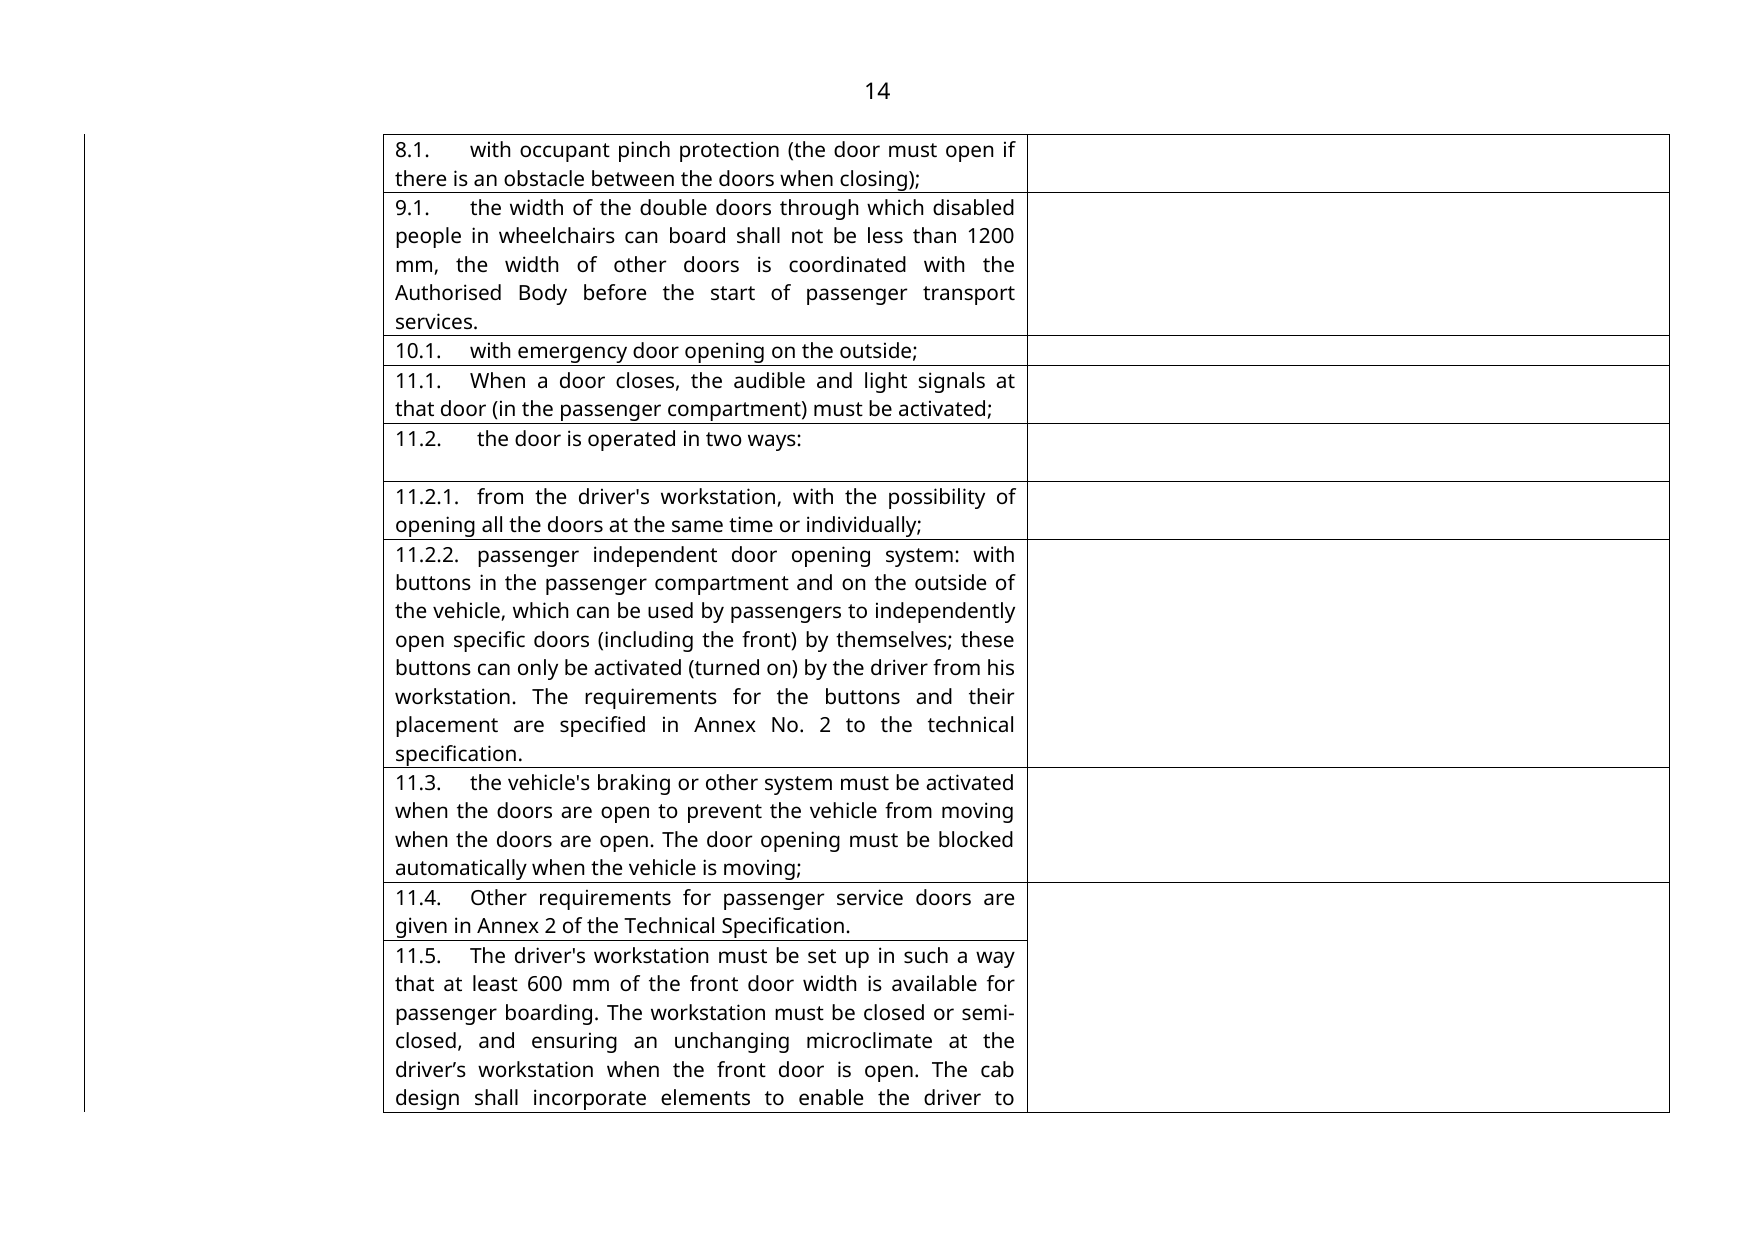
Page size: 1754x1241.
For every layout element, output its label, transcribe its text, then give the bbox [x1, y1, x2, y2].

table_cell from the driver's workstation, with the possibility of opening all the doors at the same time or individually; [384, 482, 1027, 539]
table_cell [1028, 883, 1669, 1112]
table_cell [1028, 424, 1669, 481]
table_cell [384, 941, 1027, 1112]
table_cell [1028, 135, 1669, 192]
table_cell with emergency door opening on the outside; [384, 336, 1027, 365]
table_cell the width of the double doors through which disabled people in wheelchairs can board shall not be less than 1200 mm, the width of other doors is coordinated with the Authorised Body before the start of passenger transport services. [384, 193, 1027, 335]
table_cell [1028, 540, 1669, 767]
table_cell Other requirements for passenger service doors are given in Annex 2 of the Technical Specification. [384, 883, 1027, 940]
table_cell [1028, 336, 1669, 365]
table_cell [1028, 366, 1669, 423]
table_cell the door is operated in two ways: [384, 424, 1027, 481]
table_cell [1028, 768, 1669, 882]
table_cell with occupant pinch protection (the door must open if there is an obstacle between the doors when closing); [384, 135, 1027, 192]
table_cell passenger independent door opening system: with buttons in the passenger compartment and on the outside of the vehicle, which can be used by passengers to independently open specific doors (including the front) by themselves; these buttons can only be activated (turned on) by the driver from his workstation. The requirements for the buttons and their placement are specified in Annex No. 2 to the technical specification. [384, 540, 1027, 767]
table_cell [1028, 193, 1669, 335]
table_cell [1028, 482, 1669, 539]
table_cell When a door closes, the audible and light signals at that door (in the passenger compartment) must be activated; [384, 366, 1027, 423]
table_cell the vehicle's braking or other system must be activated when the doors are open to prevent the vehicle from moving when the doors are open. The door opening must be blocked automatically when the vehicle is moving; [384, 768, 1027, 882]
